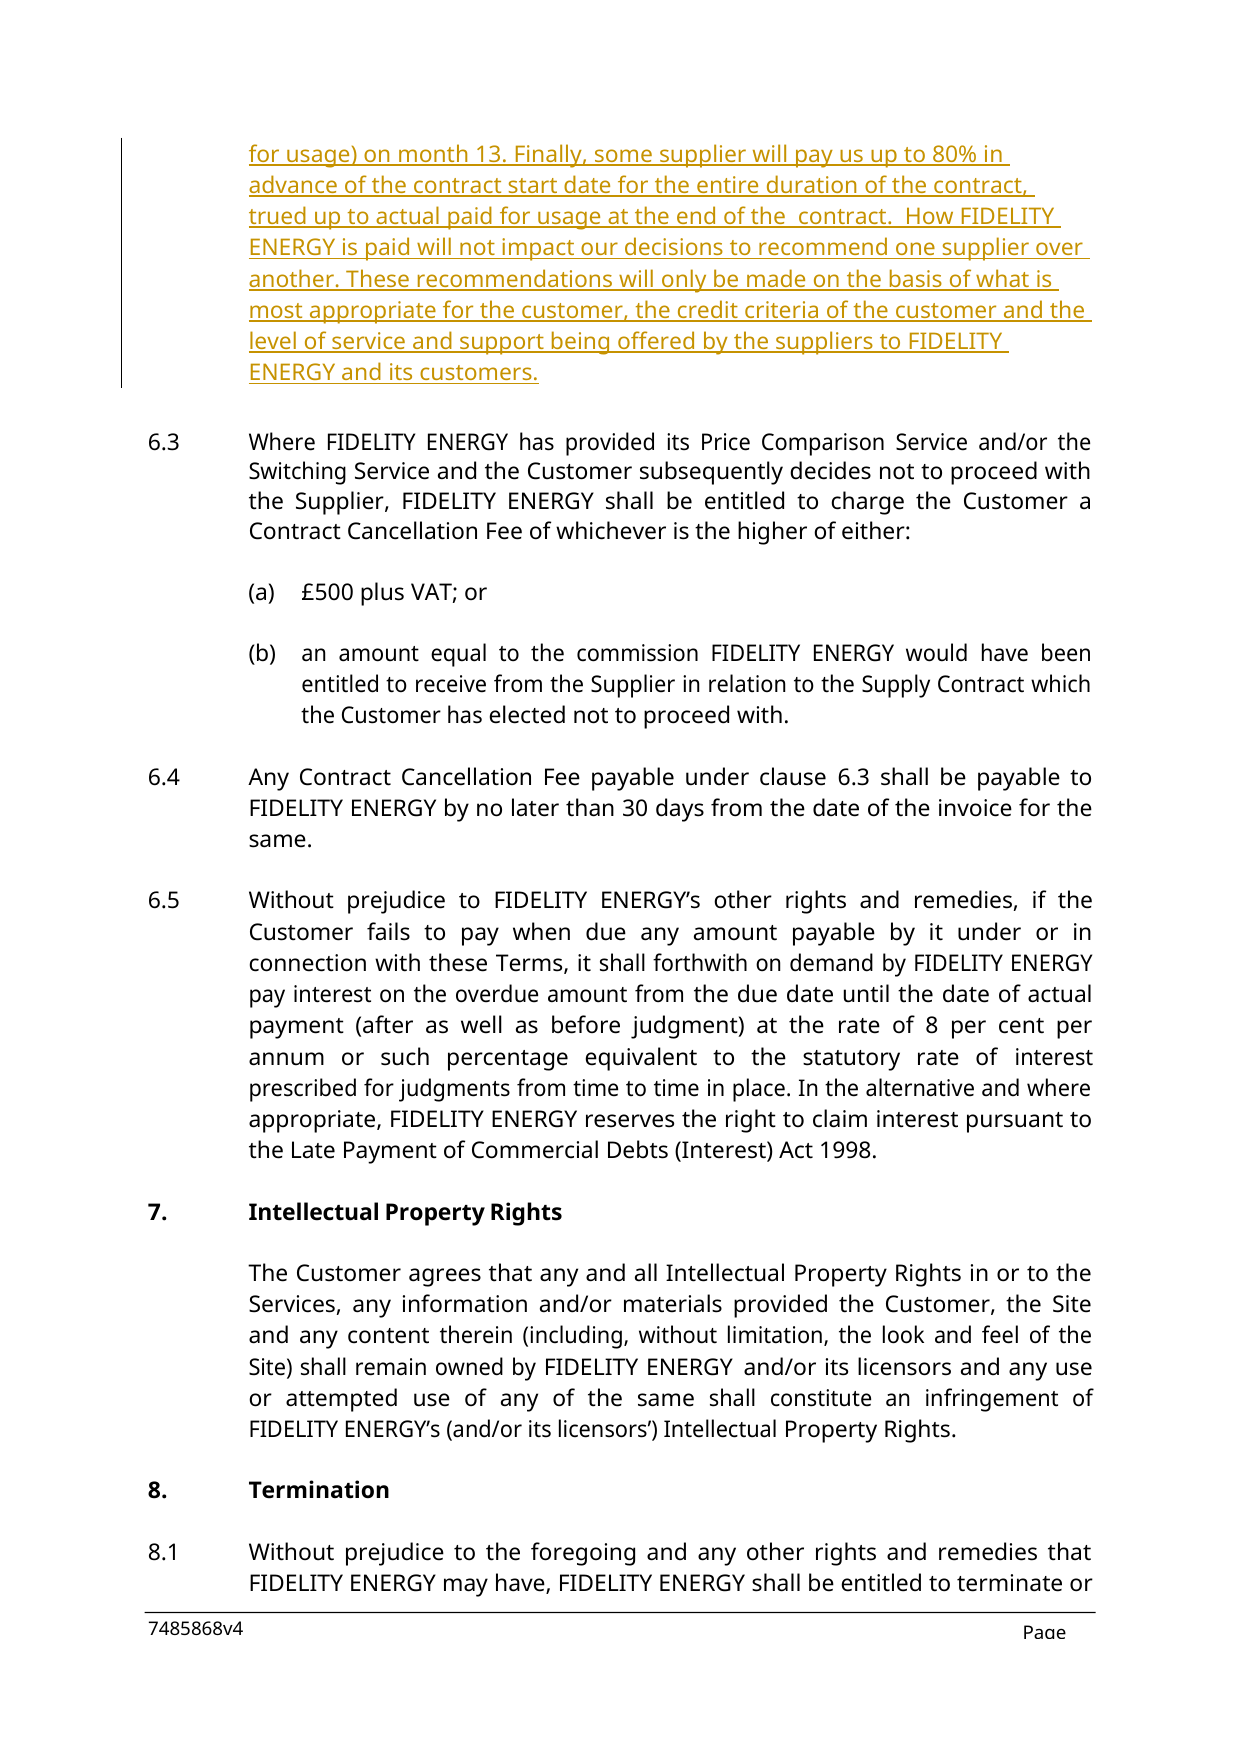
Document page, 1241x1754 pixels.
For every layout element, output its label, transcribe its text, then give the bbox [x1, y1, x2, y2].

list Where FIDELITY ENERGY has provided its Price Comparison Service and/or the Switching Service and the Customer subsequently decides not to proceed with the Supplier, FIDELITY ENERGY shall be entitled to charge the Customer a Contract Cancellation Fee of whichever is the higher of either: [148, 427, 1093, 546]
list £500 plus VAT; or [248, 576, 1119, 607]
text The Customer agrees that any and all Intellectual Property Rights in or to the Services, any information and/or materials provided the Customer, the Site and any content therein (including, without limitation, the look and feel of the Site) shall remain owned by FIDELITY ENERGY and/or its licensors and any use or attempted use of any of the same shall constitute an infringement of FIDELITY ENERGY’s (and/or its licensors’) Intellectual Property Rights. [248, 1257, 1093, 1444]
list Termination [148, 1474, 1119, 1506]
list an amount equal to the commission FIDELITY ENERGY would have been entitled to receive from the Supplier in relation to the Supply Contract which the Customer has elected not to proceed with. [248, 637, 1093, 731]
list Any Contract Cancellation Fee payable under clause 6.3 shall be payable to FIDELITY ENERGY by no later than 30 days from the date of the invoice for the same. [148, 761, 1093, 854]
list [148, 1536, 1093, 1598]
list Without prejudice to FIDELITY ENERGY’s other rights and remedies, if the Customer fails to pay when due any amount payable by it under or in connection with these Terms, it shall forthwith on demand by FIDELITY ENERGY pay interest on the overdue amount from the due date until the date of actual payment (after as well as before judgment) at the rate of 8 per cent per annum or such percentage equivalent to the statutory rate of interest prescribed for judgments from time to time in place. In the alternative and where appropriate, FIDELITY ENERGY reserves the right to claim interest pursuant to the Late Payment of Commercial Debts (Interest) Act 1998. [148, 884, 1093, 1166]
list Intellectual Property Rights [148, 1196, 1119, 1227]
